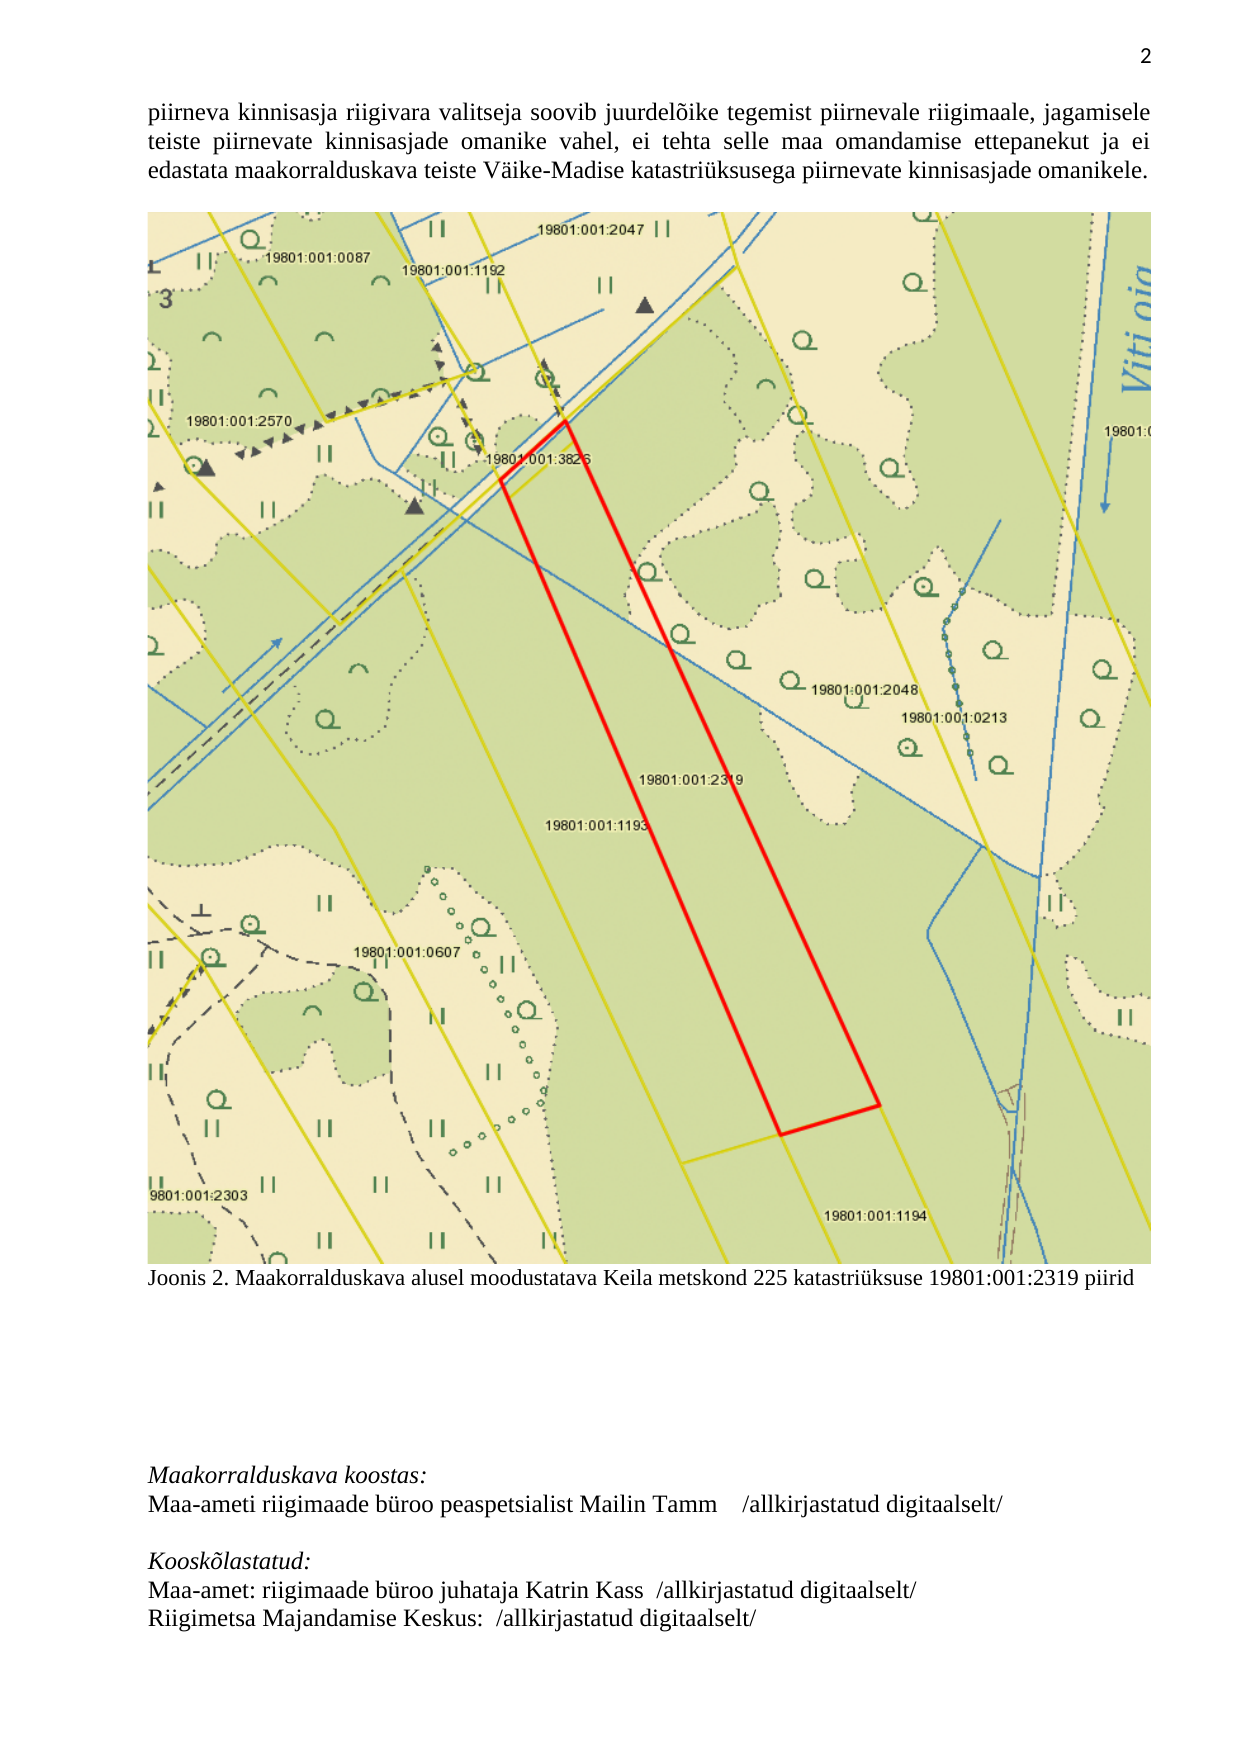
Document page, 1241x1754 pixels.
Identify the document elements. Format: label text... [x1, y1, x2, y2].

text Maakorralduskava koostas: [148, 1460, 1152, 1489]
text Maa-amet: riigimaade büroo juhataja Katrin Kass /allkirjastatud digitaalselt/ [148, 1575, 1152, 1603]
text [148, 97, 1152, 184]
picture [147, 212, 1151, 1264]
text Kooskõlastatud: [148, 1546, 1152, 1575]
text Riigimetsa Majandamise Keskus: /allkirjastatud digitaalselt/ [148, 1603, 1152, 1632]
text Joonis 2. Maakorralduskava alusel moodustatava Keila metskond 225 katastriüksuse 19801:001:2319 piirid [148, 1264, 1152, 1290]
text Maa-ameti riigimaade büroo peaspetsialist Mailin Tamm /allkirjastatud digitaalselt/ [148, 1489, 1152, 1518]
